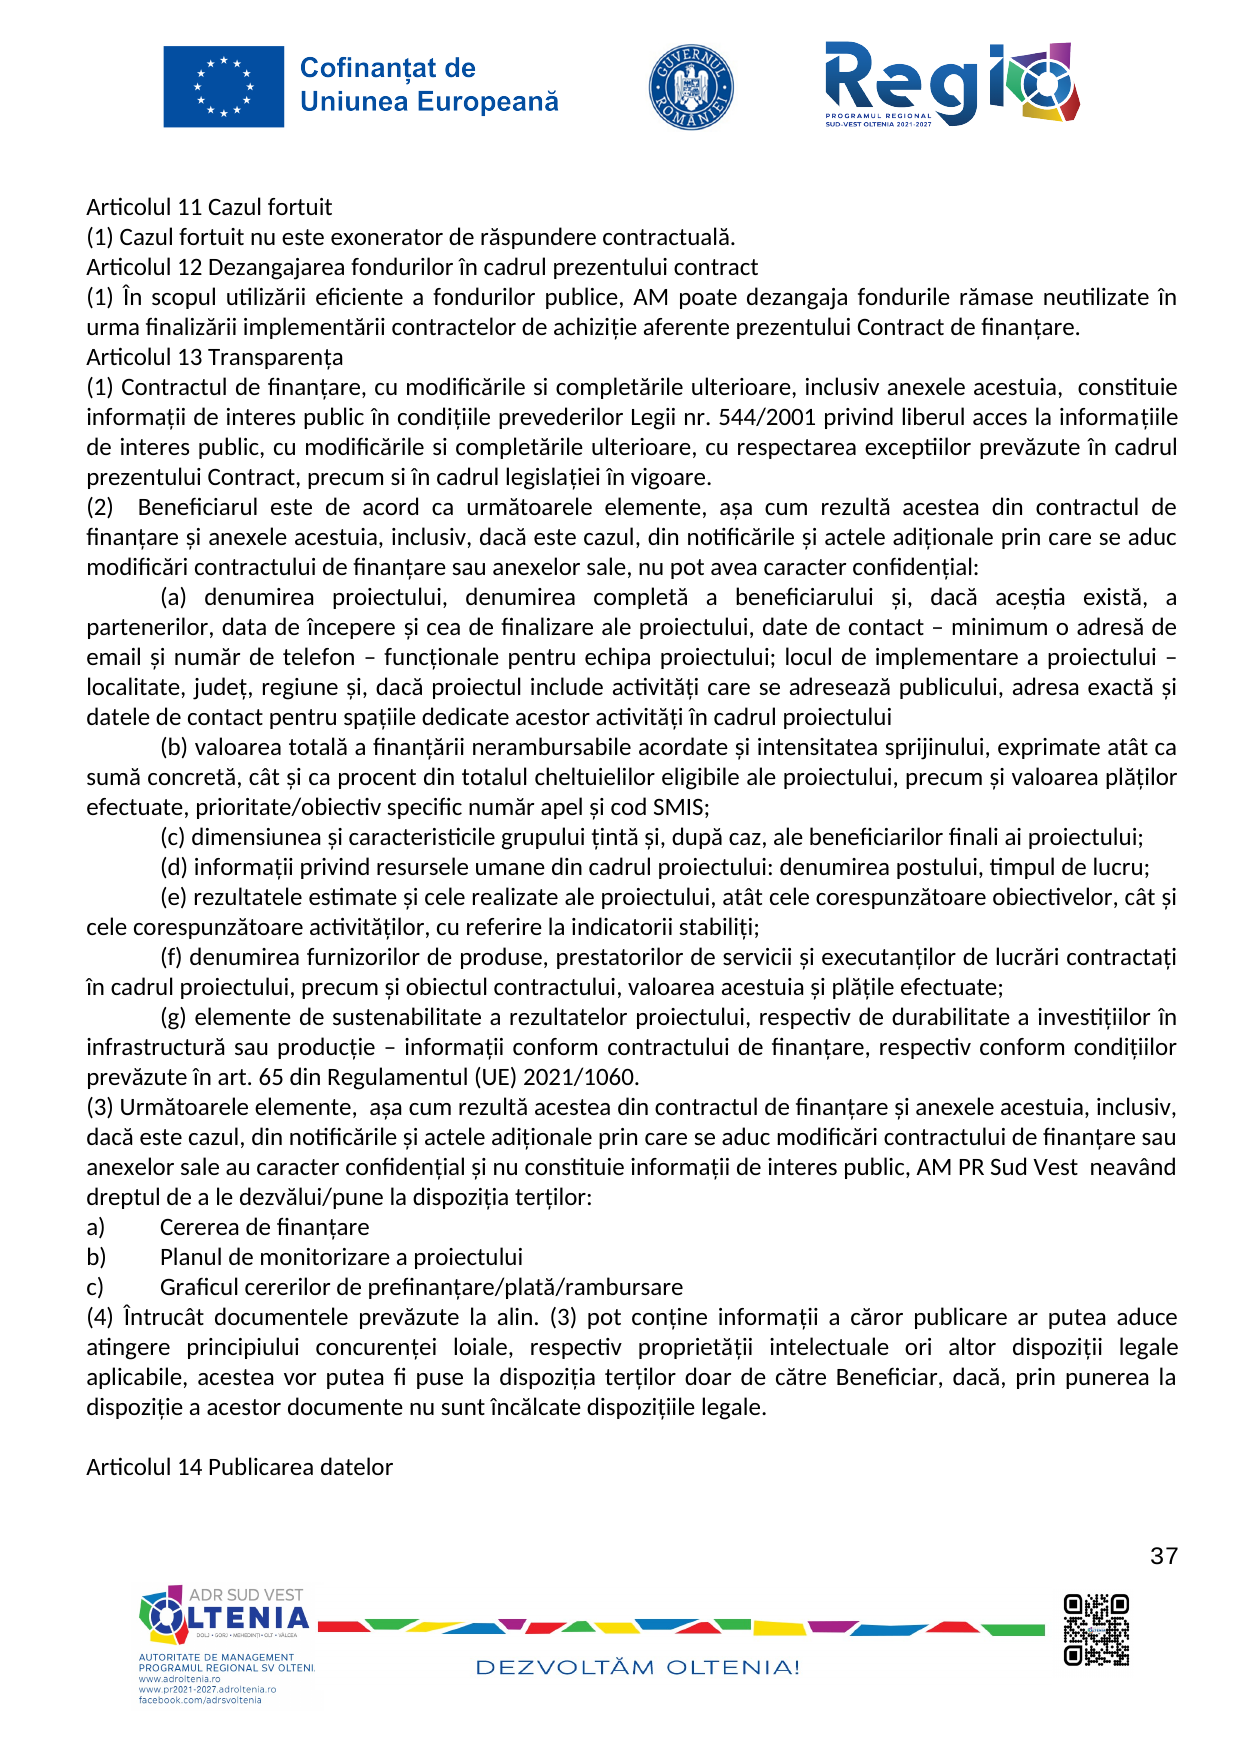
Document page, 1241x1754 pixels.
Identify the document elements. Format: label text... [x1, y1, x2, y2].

picture [823, 40, 1082, 129]
text (d) informații privind resursele umane din cadrul proiectului: denumirea postului, timpul de lucru; [86, 851, 1179, 881]
text b) Planul de monitorizare a proiectului [86, 1241, 1179, 1271]
picture [158, 42, 561, 131]
picture [645, 42, 739, 132]
picture [131, 1582, 1134, 1711]
text (2) Beneficiarul este de acord ca următoarele elemente, așa cum rezultă acestea din contractul de finanțare și anexele acestuia, inclusiv, dacă este cazul, din notificările și actele adiționale prin care se aduc modificări contractului de finanțare sau anexelor sale, nu pot avea caracter confidențial: [86, 491, 1179, 581]
text (1) Contractul de finanţare, cu modificările si completările ulterioare, inclusiv anexele acestuia, constituie informaţii de interes public în condiţiile prevederilor Legii nr. 544/2001 privind liberul acces la informaţiile de interes public, cu modificările si completările ulterioare, cu respectarea exceptiilor prevăzute în cadrul prezentului Contract, precum si în cadrul legislaţiei în vigoare. [86, 371, 1179, 491]
text Articolul 13 Transparenţa [86, 341, 1179, 371]
text a) Cererea de finanţare [86, 1211, 1179, 1241]
text (a) denumirea proiectului, denumirea completă a beneficiarului și, dacă aceștia există, a partenerilor, data de începere şi cea de finalizare ale proiectului, date de contact – minimum o adresă de email și număr de telefon – funcționale pentru echipa proiectului; locul de implementare a proiectului – localitate, județ, regiune și, dacă proiectul include activități care se adresează publicului, adresa exactă și datele de contact pentru spațiile dedicate acestor activități în cadrul proiectului [86, 581, 1179, 731]
text (1) În scopul utilizării eficiente a fondurilor publice, AM poate dezangaja fondurile rămase neutilizate în urma finalizării implementării contractelor de achiziţie aferente prezentului Contract de finanţare. [86, 281, 1179, 341]
text (e) rezultatele estimate și cele realizate ale proiectului, atât cele corespunzătoare obiectivelor, cât și cele corespunzătoare activităților, cu referire la indicatorii stabiliți; [86, 881, 1179, 941]
text (g) elemente de sustenabilitate a rezultatelor proiectului, respectiv de durabilitate a investițiilor în infrastructură sau producție – informații conform contractului de finanțare, respectiv conform condițiilor prevăzute în art. 65 din Regulamentul (UE) 2021/1060. [86, 1001, 1179, 1091]
text (c) dimensiunea și caracteristicile grupului țintă și, după caz, ale beneficiarilor finali ai proiectului; [86, 821, 1179, 851]
text (1) Cazul fortuit nu este exonerator de răspundere contractuală. [86, 221, 1179, 251]
text (b) valoarea totală a finanțării nerambursabile acordate și intensitatea sprijinului, exprimate atât ca sumă concretă, cât și ca procent din totalul cheltuielilor eligibile ale proiectului, precum și valoarea plăților efectuate, prioritate/obiectiv specific număr apel și cod SMIS; [86, 731, 1179, 821]
text (f) denumirea furnizorilor de produse, prestatorilor de servicii și executanților de lucrări contractați în cadrul proiectului, precum și obiectul contractului, valoarea acestuia și plățile efectuate; [86, 941, 1179, 1001]
text Articolul 12 Dezangajarea fondurilor în cadrul prezentului contract [86, 251, 1179, 281]
text Articolul 14 Publicarea datelor [86, 1451, 1179, 1481]
text (4) Întrucât documentele prevăzute la alin. (3) pot conține informaţii a căror publicare ar putea aduce atingere principiului concurenţei loiale, respectiv proprietăţii intelectuale ori altor dispoziţii legale aplicabile, acestea vor putea fi puse la dispoziția terților doar de către Beneficiar, dacă, prin punerea la dispoziție a acestor documente nu sunt încălcate dispozițiile legale. [86, 1301, 1179, 1421]
text (3) Următoarele elemente, așa cum rezultă acestea din contractul de finanțare și anexele acestuia, inclusiv, dacă este cazul, din notificările și actele adiționale prin care se aduc modificări contractului de finanțare sau anexelor sale au caracter confidențial și nu constituie informații de interes public, AM PR Sud Vest neavând dreptul de a le dezvălui/pune la dispoziția terților: [86, 1091, 1179, 1211]
text Articolul 11 Cazul fortuit [86, 191, 1179, 221]
text c) Graficul cererilor de prefinanțare/plată/rambursare [86, 1271, 1179, 1301]
